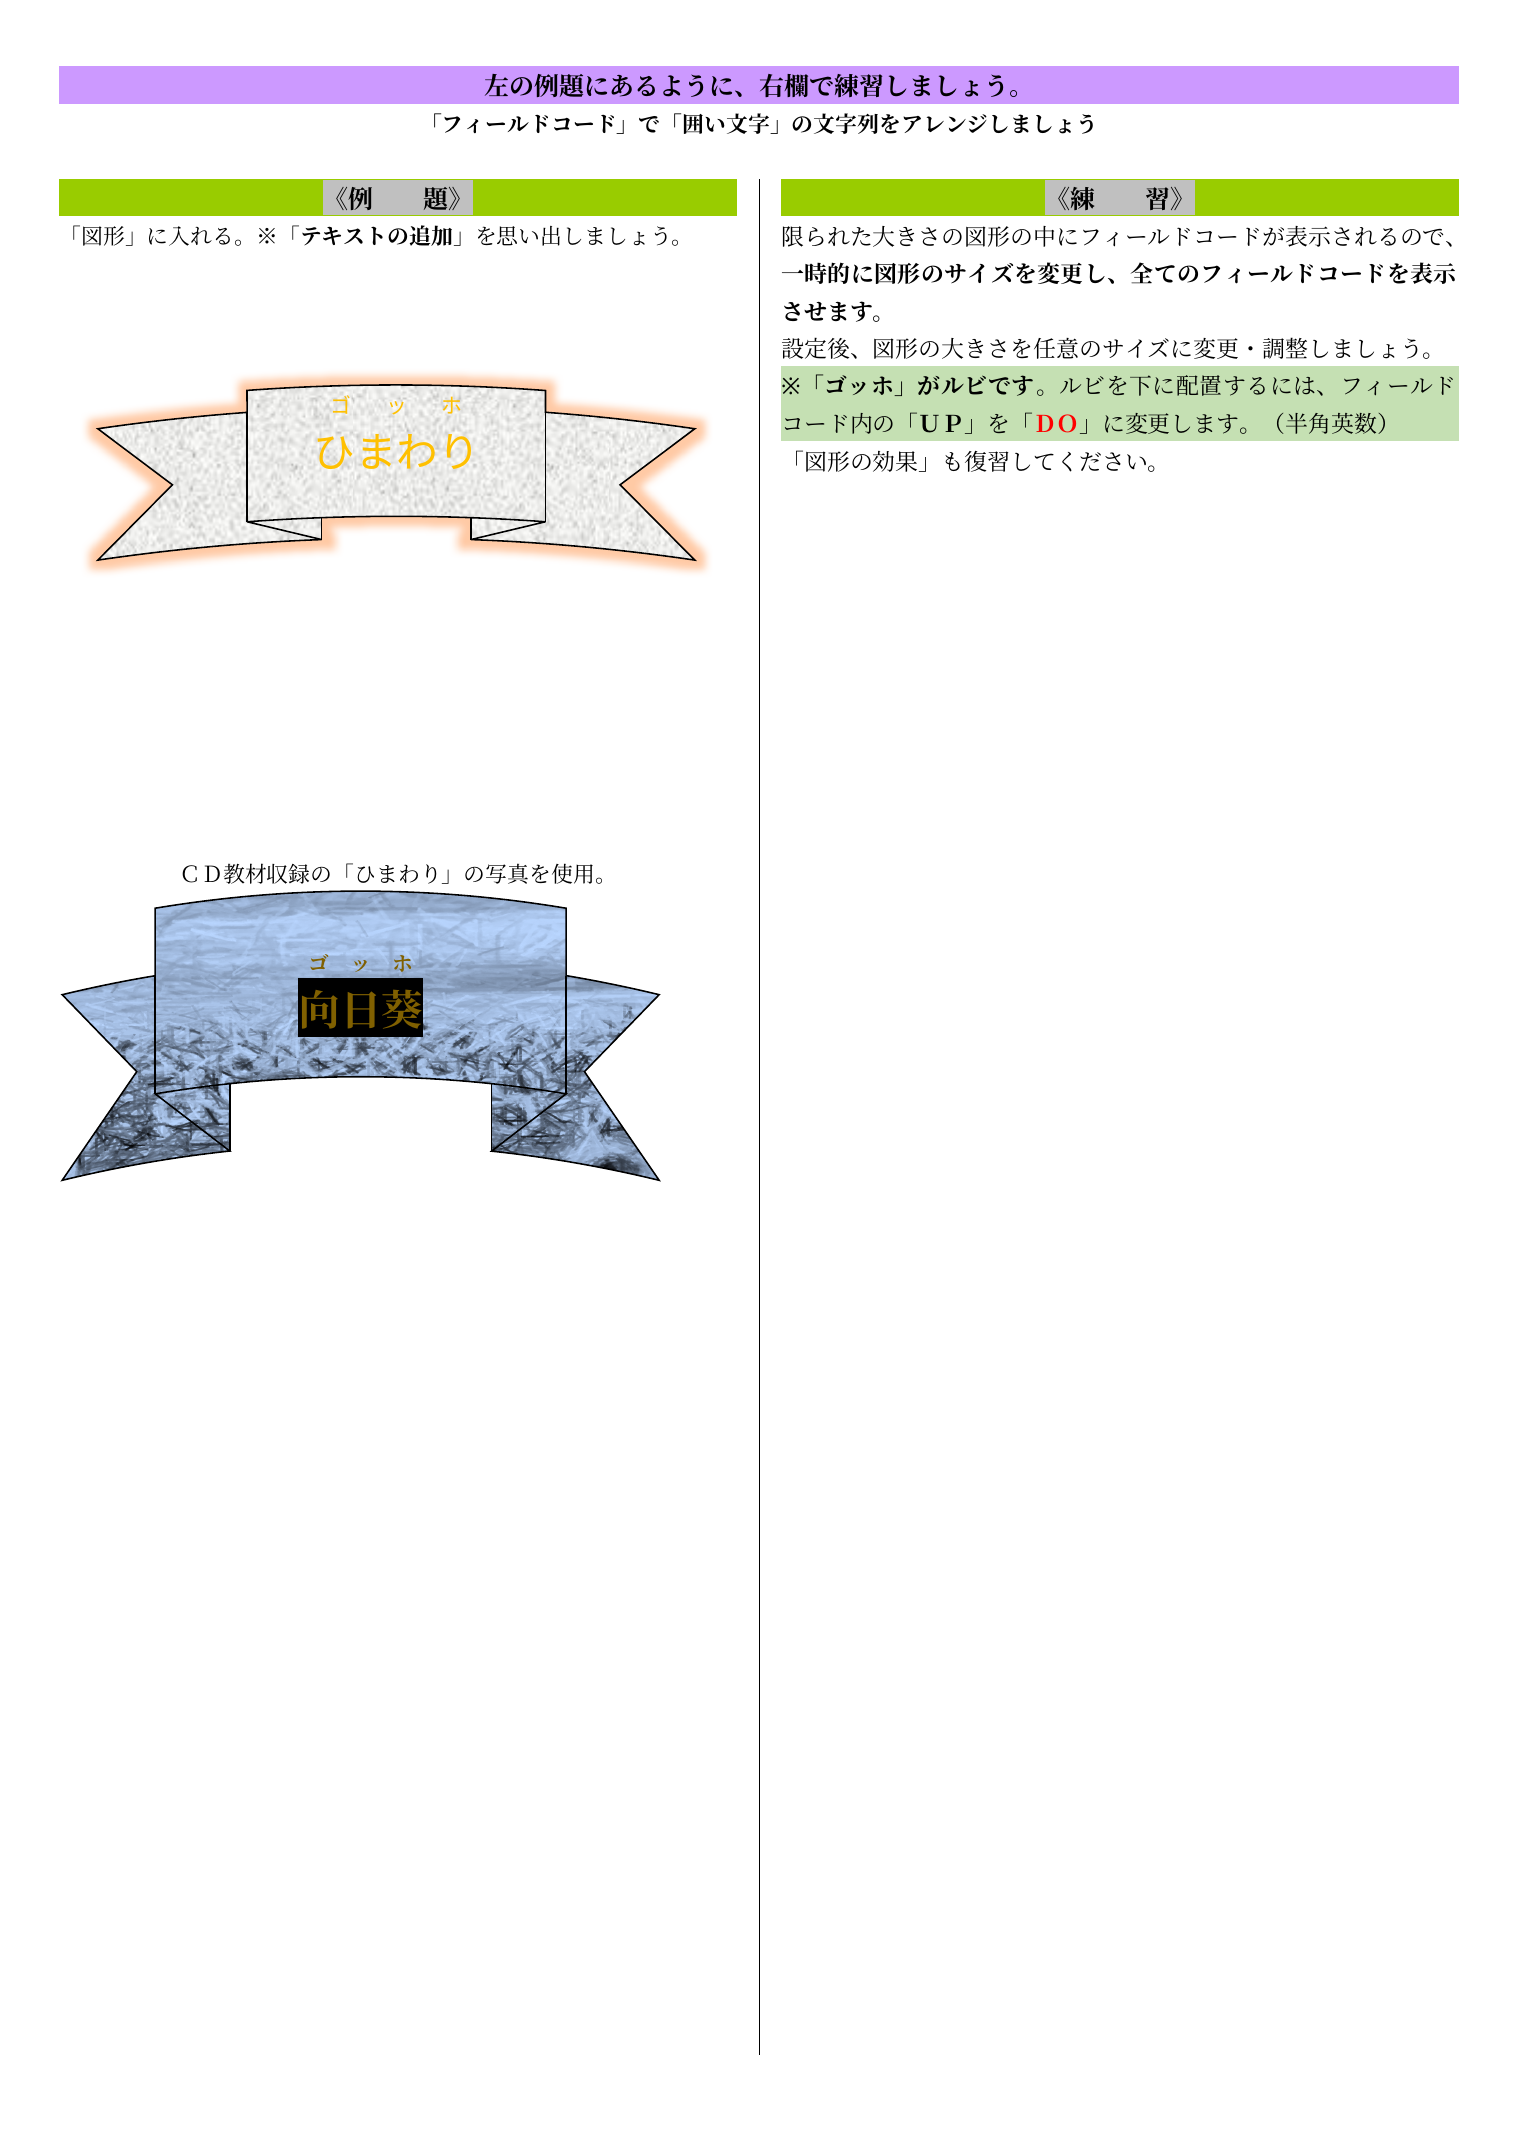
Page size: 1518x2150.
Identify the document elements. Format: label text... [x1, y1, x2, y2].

picture [481, 414, 691, 558]
text 「図形」に入れる。※「テキストの追加」を思い出しましょう。 [59, 216, 737, 254]
picture [472, 519, 537, 538]
text ※「ゴッホ」がルビです。ルビを下に配置するには、フィールドコード内の「ＵＰ」を「ＤＯ」に変更します。（半角英数） [781, 366, 1459, 441]
text 「フィールドコード」で「囲い文字」の文字列をアレンジしましょう [59, 104, 1459, 141]
picture [248, 386, 545, 520]
text 設定後、図形の大きさを任意のサイズに変更・調整しましょう。 [781, 329, 1459, 366]
text 一時的に図形のサイズを変更し、全てのフィールドコードを表示させます。 [781, 254, 1459, 329]
picture [102, 414, 311, 558]
picture [256, 519, 321, 538]
text 《練 習》 [781, 179, 1459, 216]
text ＣＤ教材収録の「ひまわり」の写真を使用。 [59, 854, 737, 891]
text 「図形の効果」も復習してください。 [781, 441, 1459, 479]
text 左の例題にあるように、右欄で練習しましょう。 [59, 66, 1459, 104]
text 限られた大きさの図形の中にフィールドコードが表示されるので、 [781, 216, 1459, 254]
text 《例 題》 [59, 179, 737, 216]
